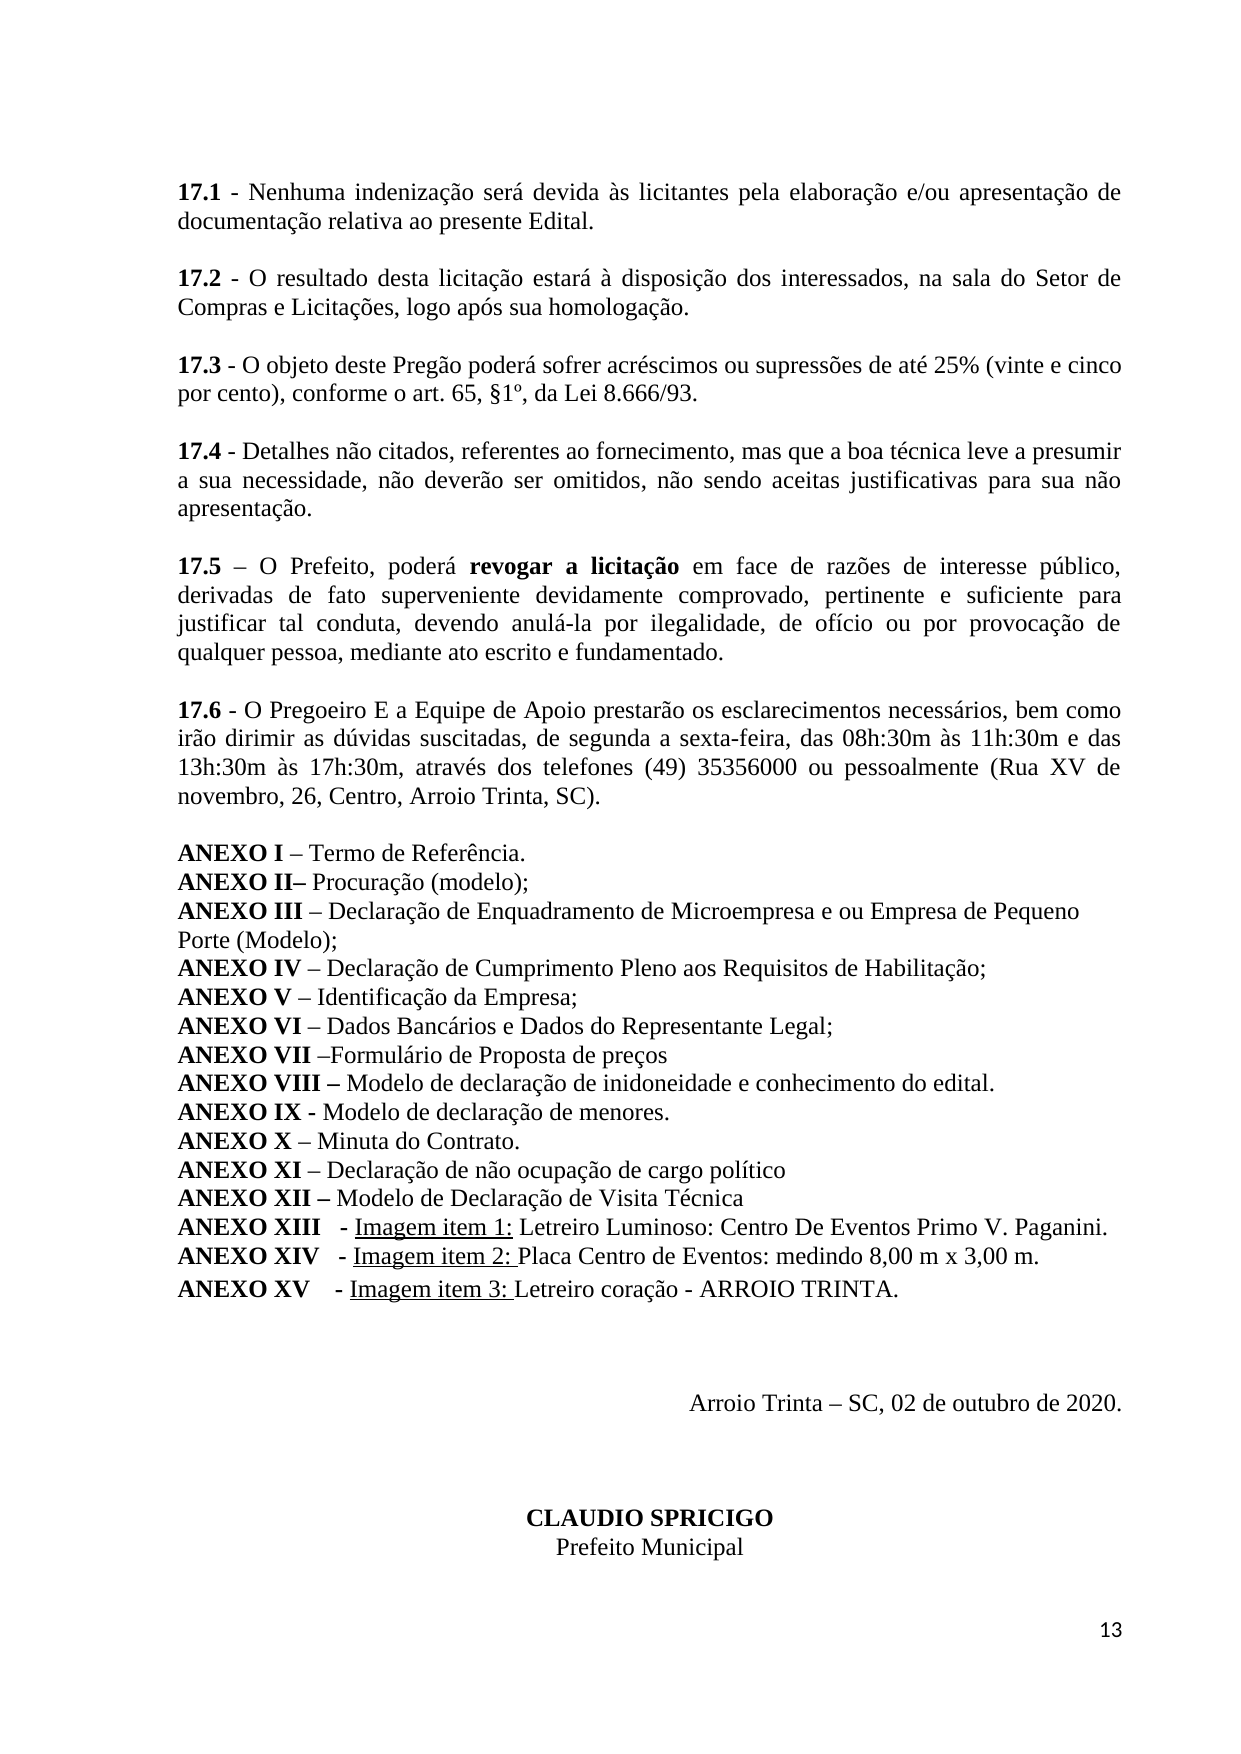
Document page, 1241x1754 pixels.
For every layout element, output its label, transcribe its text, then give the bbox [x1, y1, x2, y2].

text ANEXO V – Identificação da Empresa; [177, 982, 1122, 1011]
text ANEXO III – Declaração de Enquadramento de Microempresa e ou Empresa de Pequeno Porte (Modelo); [177, 896, 1122, 953]
text ANEXO II– Procuração (modelo); [177, 867, 1122, 896]
text 17.2 - O resultado desta licitação estará à disposição dos interessados, na sala do Setor de Compras e Licitações, logo após sua homologação. [177, 263, 1122, 321]
text ANEXO XV - Imagem item 3: Letreiro coração - ARROIO TRINTA. [177, 1274, 1122, 1303]
text ANEXO IX - Modelo de declaração de menores. [177, 1097, 1122, 1126]
text 17.1 - Nenhuma indenização será devida às licitantes pela elaboração e/ou apresentação de documentação relativa ao presente Edital. [177, 177, 1122, 235]
text ANEXO IV – Declaração de Cumprimento Pleno aos Requisitos de Habilitação; [177, 953, 1122, 982]
text Arroio Trinta – SC, 02 de outubro de 2020. [177, 1388, 1122, 1417]
text ANEXO XIV - Imagem item 2: Placa Centro de Eventos: medindo 8,00 m x 3,00 m. [177, 1241, 1122, 1270]
text ANEXO VI – Dados Bancários e Dados do Representante Legal; [177, 1011, 1122, 1040]
text 17.3 - O objeto deste Pregão poderá sofrer acréscimos ou supressões de até 25% (vinte e cinco por cento), conforme o art. 65, §1º, da Lei 8.666/93. [177, 350, 1122, 407]
text Prefeito Municipal [177, 1532, 1122, 1561]
text ANEXO I – Termo de Referência. [177, 838, 1122, 867]
text ANEXO VII –Formulário de Proposta de preços [177, 1040, 1122, 1068]
text 17.5 – O Prefeito, poderá revogar a licitação em face de razões de interesse público, derivadas de fato superveniente devidamente comprovado, pertinente e suficiente para justificar tal conduta, devendo anulá-la por ilegalidade, de ofício ou por provocação de qualquer pessoa, mediante ato escrito e fundamentado. [177, 551, 1122, 666]
text 17.6 - O Pregoeiro E a Equipe de Apoio prestarão os esclarecimentos necessários, bem como irão dirimir as dúvidas suscitadas, de segunda a sexta-feira, das 08h:30m às 11h:30m e das 13h:30m às 17h:30m, através dos telefones (49) 35356000 ou pessoalmente (Rua XV de novembro, 26, Centro, Arroio Trinta, SC). [177, 695, 1122, 810]
text ANEXO XII – Modelo de Declaração de Visita Técnica ANEXO XIII - Imagem item 1: Letreiro Luminoso: Centro De Eventos Primo V. Paganini. [177, 1183, 1122, 1241]
text ANEXO X – Minuta do Contrato. [177, 1126, 1122, 1155]
text 17.4 - Detalhes não citados, referentes ao fornecimento, mas que a boa técnica leve a presumir a sua necessidade, não deverão ser omitidos, não sendo aceitas justificativas para sua não apresentação. [177, 436, 1122, 522]
text ANEXO XI – Declaração de não ocupação de cargo político [177, 1155, 1122, 1183]
text ANEXO VIII – Modelo de declaração de inidoneidade e conhecimento do edital. [177, 1068, 1122, 1097]
text CLAUDIO SPRICIGO [177, 1503, 1122, 1532]
